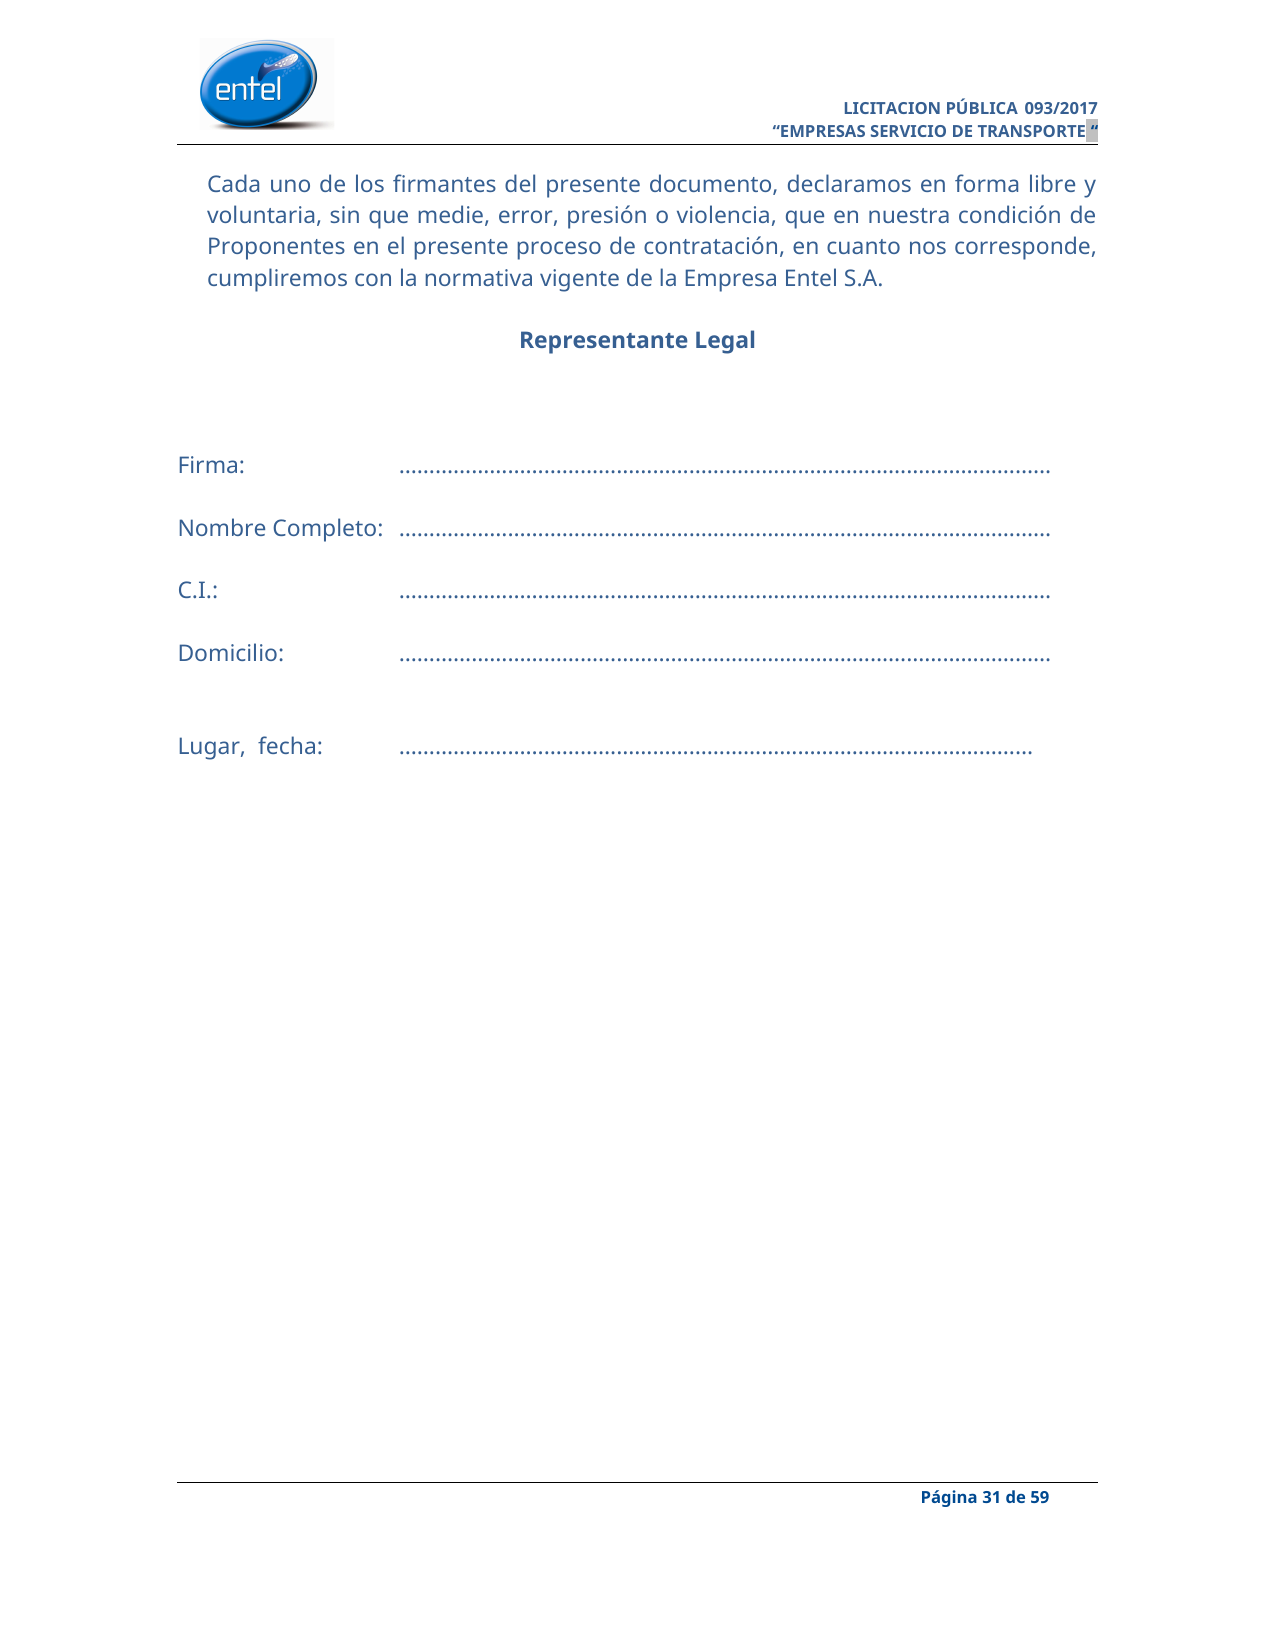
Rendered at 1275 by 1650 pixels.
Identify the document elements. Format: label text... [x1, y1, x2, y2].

text Firma: ……………………………………………………………………………………………… [177, 449, 1098, 480]
picture [199, 38, 335, 130]
text Domicilio: ……………………………………………………………………………………………… [177, 636, 1098, 668]
text Cada uno de los firmantes del presente documento, declaramos en forma libre y voluntaria, sin que medie, error, presión o violencia, que en nuestra condición de Proponentes en el presente proceso de contratación, en cuanto nos corresponde, cumpliremos con la normativa vigente de la Empresa Entel S.A. [207, 168, 1098, 293]
text Nombre Completo: ……………………………………………………………………………………………… [177, 511, 1098, 543]
text C.I.: ……………………………………………………………………………………………… [177, 574, 1098, 605]
text Lugar, fecha: …………………………………………………………………………………………… [177, 730, 1098, 761]
text Representante Legal [177, 324, 1098, 355]
